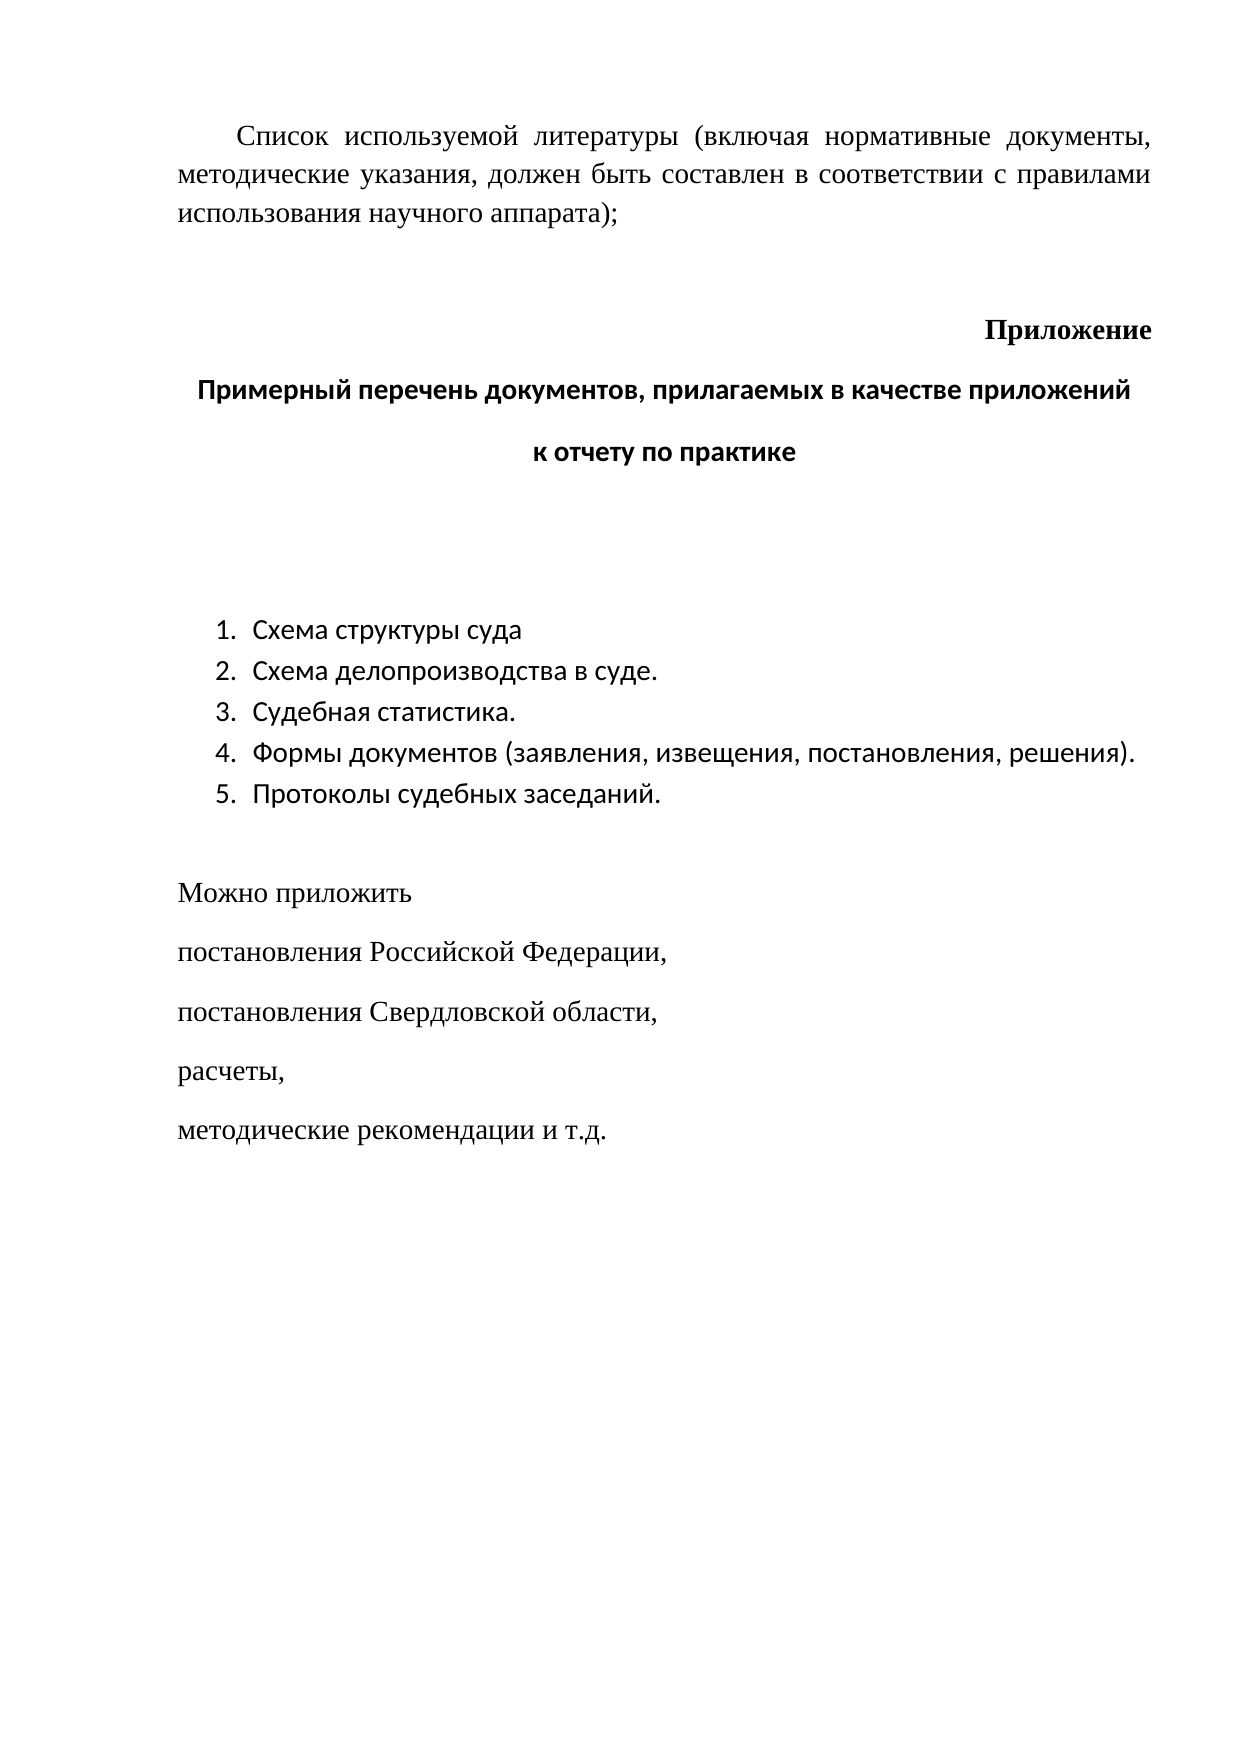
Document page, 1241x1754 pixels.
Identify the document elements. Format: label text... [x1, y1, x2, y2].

text к отчету по практике [177, 433, 1152, 469]
text Приложение [177, 312, 1152, 346]
list Судебная статистика. [215, 693, 1152, 728]
text постановления Свердловской области, [177, 994, 1152, 1027]
text Список используемой литературы (включая нормативные документы, методические указания, должен быть составлен в соответствии с правилами использования научного аппарата); [177, 118, 1152, 229]
text Примерный перечень документов, прилагаемых в качестве приложений [177, 371, 1152, 407]
text постановления Российской Федерации, [177, 934, 1152, 968]
text расчеты, [177, 1053, 1152, 1087]
list Формы документов (заявления, извещения, постановления, решения). [215, 734, 1152, 769]
list Схема структуры суда [215, 611, 1152, 647]
list Схема делопроизводства в суде. [215, 652, 1152, 687]
text Можно приложить [177, 875, 1152, 908]
text методические рекомендации и т.д. [177, 1112, 1152, 1146]
list Протоколы судебных заседаний. [215, 775, 1152, 810]
